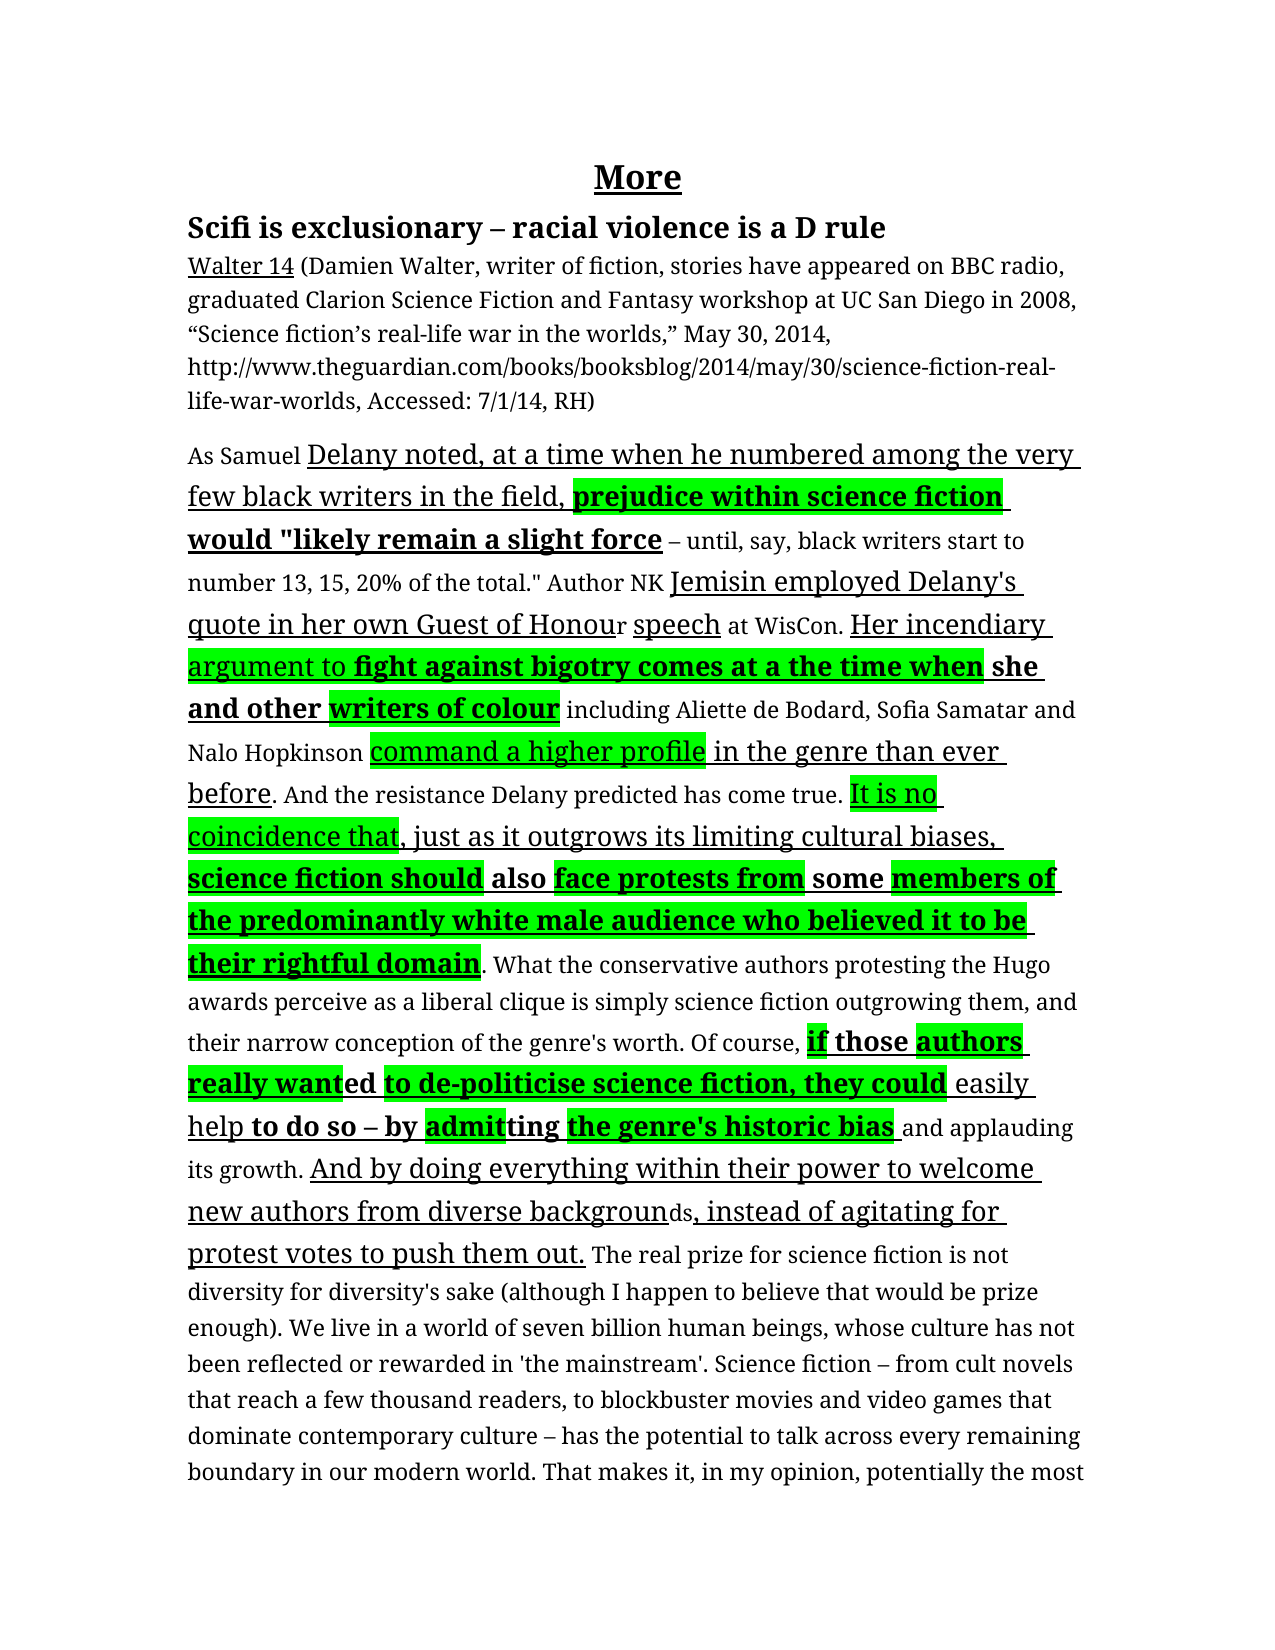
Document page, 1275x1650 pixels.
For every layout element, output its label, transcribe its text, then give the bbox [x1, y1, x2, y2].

subtitle More [187, 154, 1087, 199]
subtitle Scifi is exclusionary – racial violence is a D rule [187, 207, 1087, 247]
text Walter 14 (Damien Walter, writer of fiction, stories have appeared on BBC radio, graduated Clarion Science Fiction and Fantasy workshop at UC San Diego in 2008, “Science fiction’s real-life war in the worlds,” May 30, 2014, http://www.theguardian.com/books/booksblog/2014/may/30/science-fiction-real-life-war-worlds, Accessed: 7/1/14, RH) [187, 250, 1087, 416]
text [187, 436, 1087, 1487]
